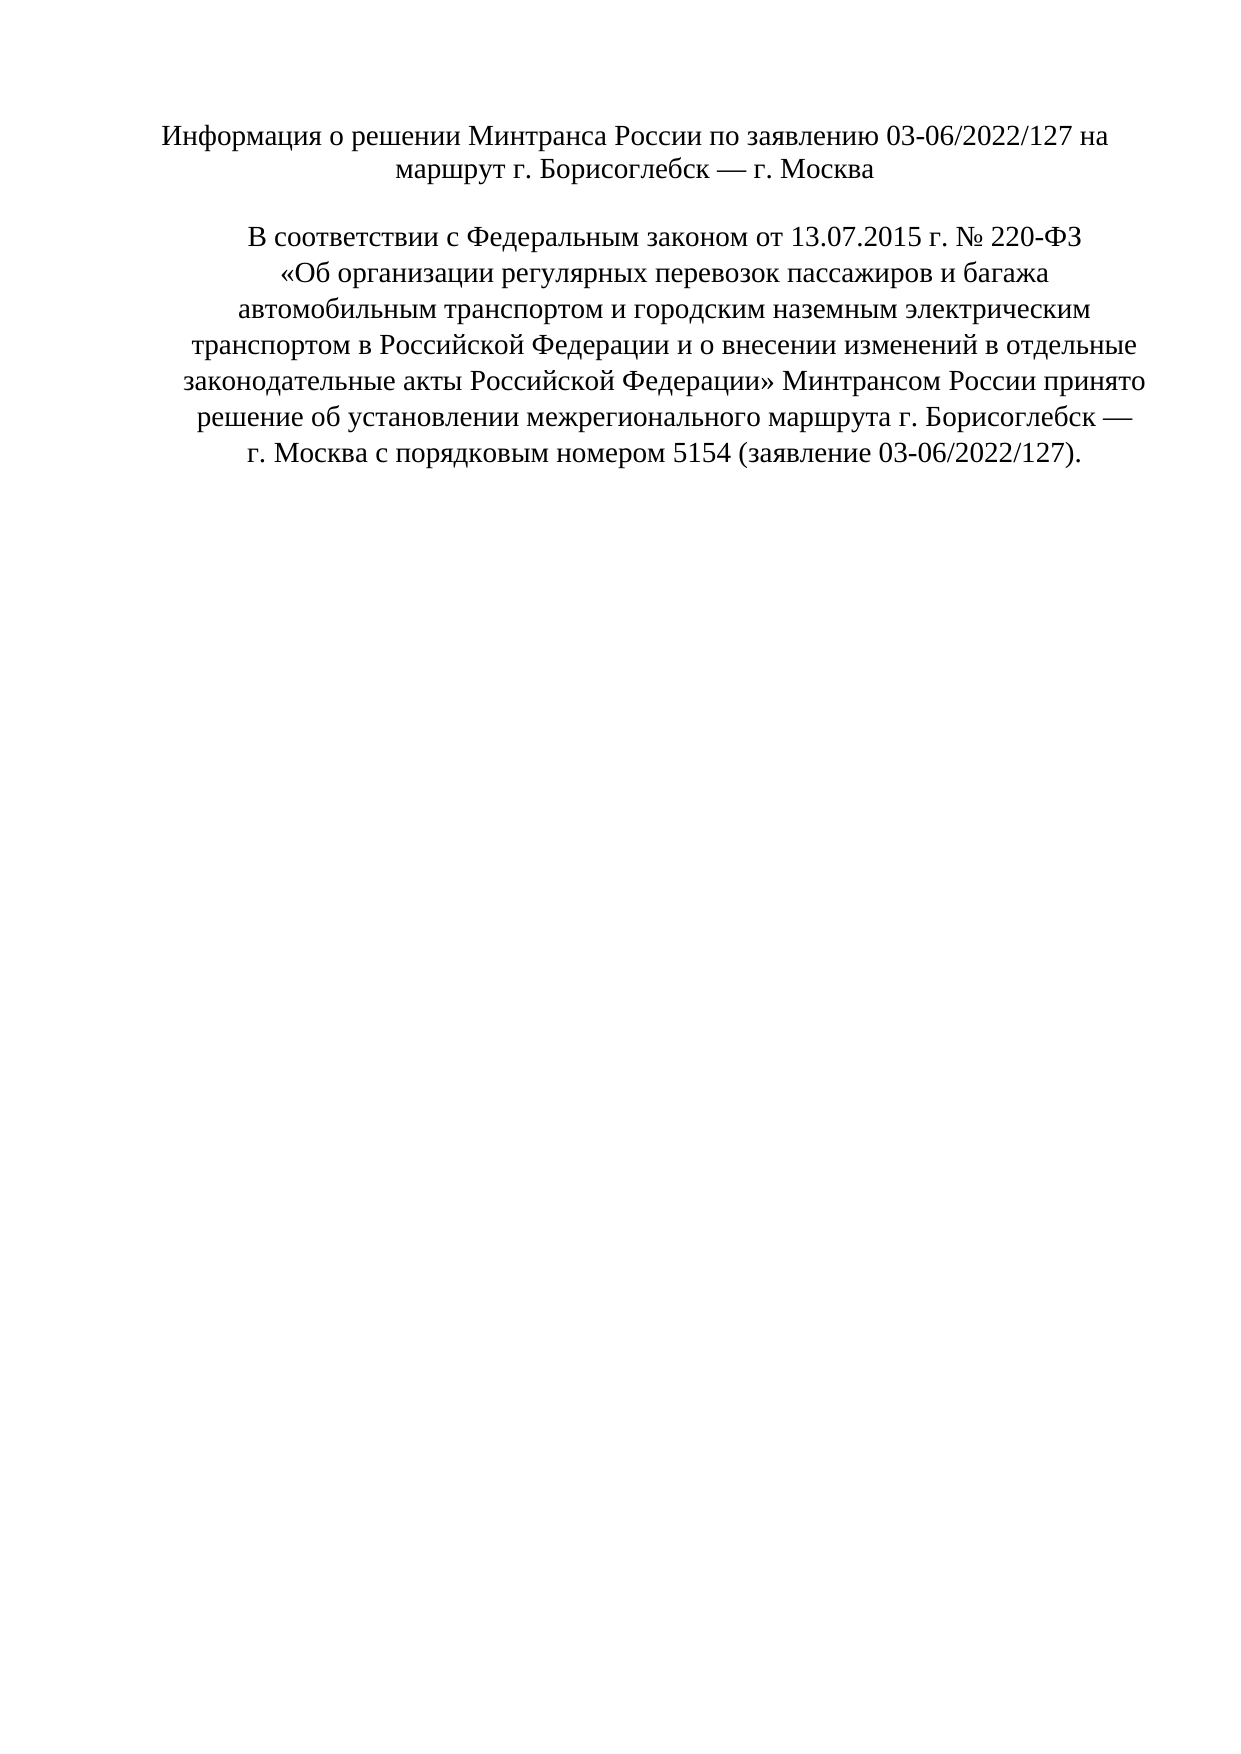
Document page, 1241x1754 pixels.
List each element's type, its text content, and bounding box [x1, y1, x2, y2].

text Информация о решении Минтранса России по заявлению 03-06/2022/127 на маршрут г. Борисоглебск — г. Москва [118, 118, 1152, 185]
text В соответствии с Федеральным законом от 13.07.2015 г. № 220-ФЗ «Об организации регулярных перевозок пассажиров и багажа автомобильным транспортом и городским наземным электрическим транспортом в Российской Федерации и о внесении изменений в отдельные законодательные акты Российской Федерации» Минтрансом России принято решение об установлении межрегионального маршрута г. Борисоглебск — г. Москва с порядковым номером 5154 (заявление 03-06/2022/127). [177, 219, 1152, 469]
